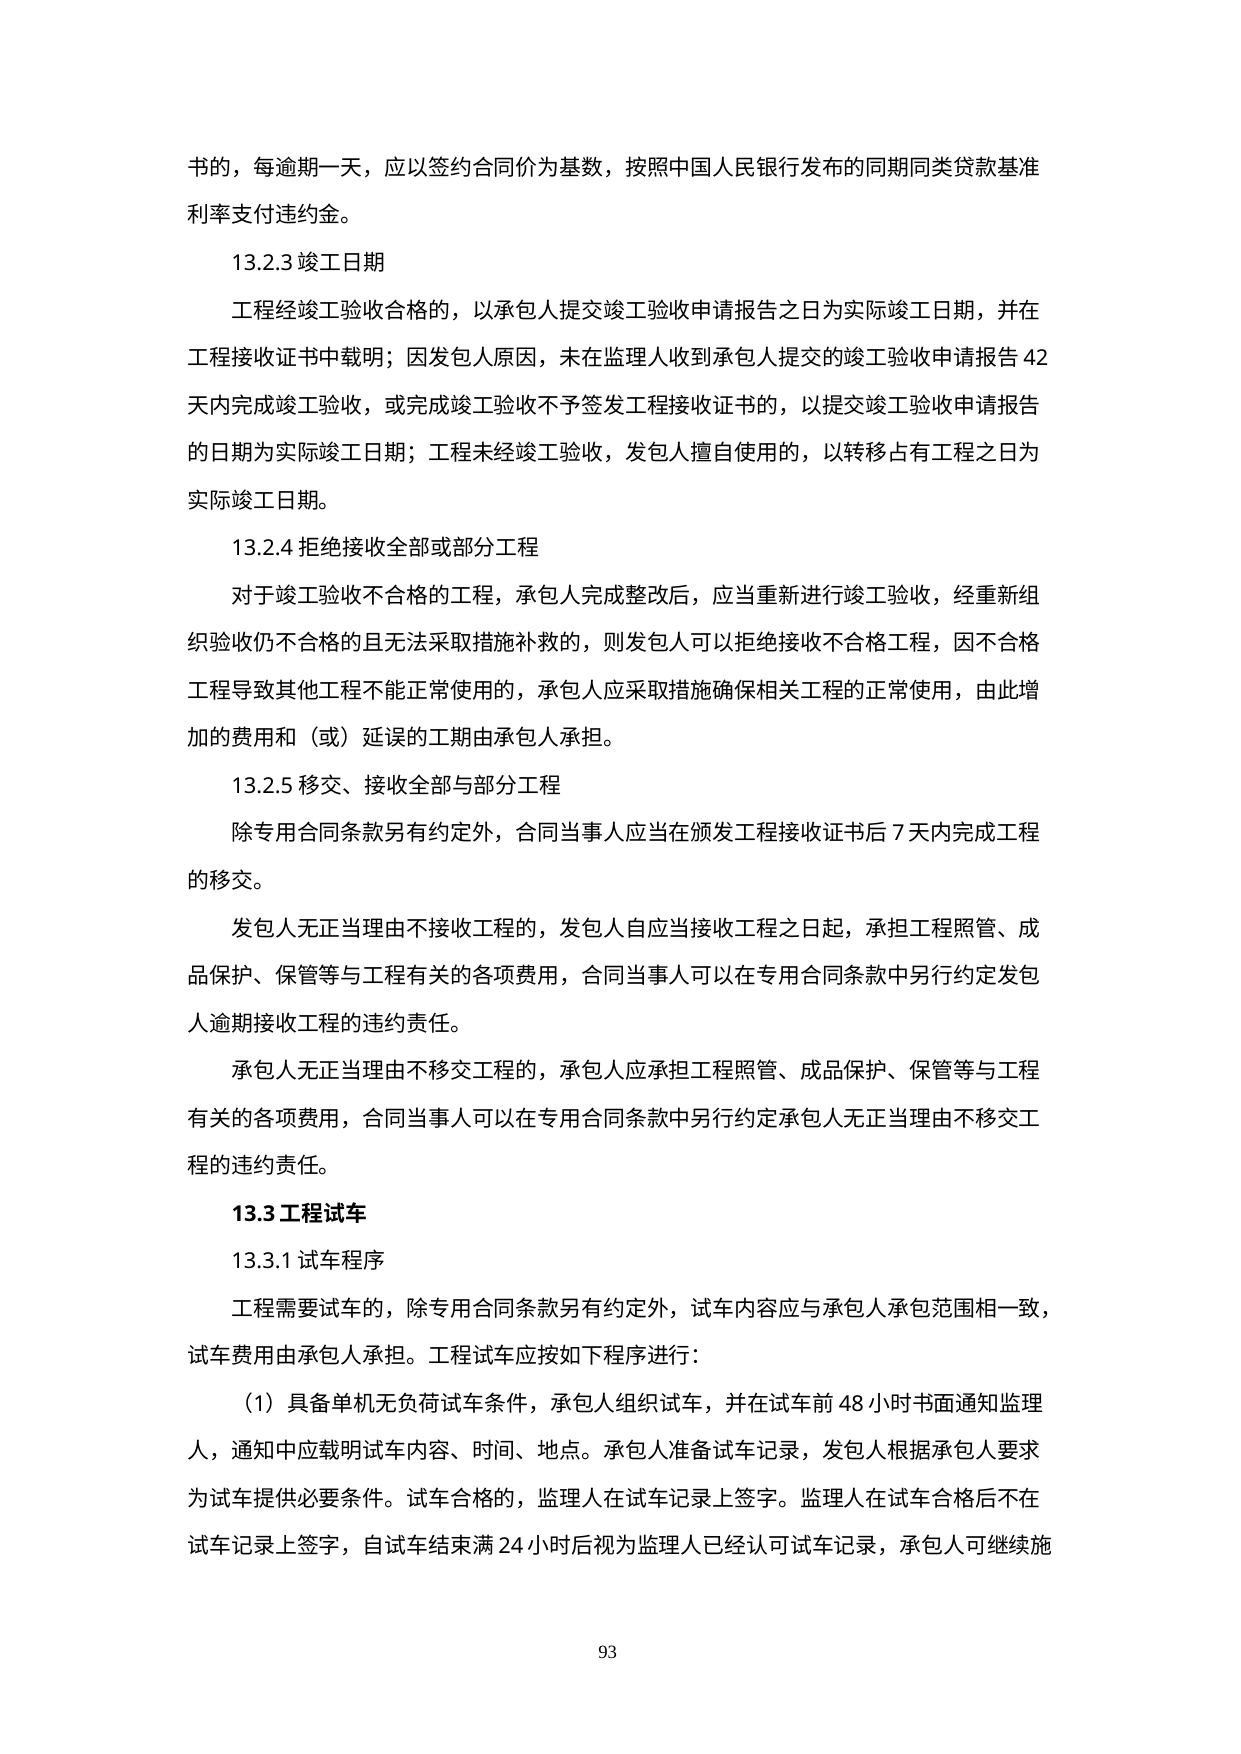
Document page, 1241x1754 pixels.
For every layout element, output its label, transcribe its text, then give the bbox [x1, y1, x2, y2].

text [187, 150, 1053, 229]
text 工程经竣工验收合格的，以承包人提交竣工验收申请报告之日为实际竣工日期，并在工程接收证书中载明；因发包人原因，未在监理人收到承包人提交的竣工验收申请报告42天内完成竣工验收，或完成竣工验收不予签发工程接收证书的，以提交竣工验收申请报告的日期为实际竣工日期；工程未经竣工验收，发包人擅自使用的，以转移占有工程之日为实际竣工日期。 [187, 293, 1053, 514]
subtitle 13.3工程试车 [187, 1196, 1053, 1227]
text 对于竣工验收不合格的工程，承包人完成整改后，应当重新进行竣工验收，经重新组织验收仍不合格的且无法采取措施补救的，则发包人可以拒绝接收不合格工程，因不合格工程导致其他工程不能正常使用的，承包人应采取措施确保相关工程的正常使用，由此增加的费用和（或）延误的工期由承包人承担。 [187, 578, 1053, 752]
text 13.3.1试车程序 [187, 1243, 1053, 1275]
text 13.2.5 移交、接收全部与部分工程 [187, 768, 1053, 799]
text 工程需要试车的，除专用合同条款另有约定外，试车内容应与承包人承包范围相一致，试车费用由承包人承担。工程试车应按如下程序进行： [187, 1291, 1053, 1370]
text 发包人无正当理由不接收工程的，发包人自应当接收工程之日起，承担工程照管、成品保护、保管等与工程有关的各项费用，合同当事人可以在专用合同条款中另行约定发包人逾期接收工程的违约责任。 [187, 911, 1053, 1037]
text 除专用合同条款另有约定外，合同当事人应当在颁发工程接收证书后7天内完成工程的移交。 [187, 815, 1053, 895]
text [187, 1386, 1053, 1560]
text 13.2.3竣工日期 [187, 245, 1053, 277]
text 承包人无正当理由不移交工程的，承包人应承担工程照管、成品保护、保管等与工程有关的各项费用，合同当事人可以在专用合同条款中另行约定承包人无正当理由不移交工程的违约责任。 [187, 1053, 1053, 1180]
text 13.2.4 拒绝接收全部或部分工程 [187, 530, 1053, 562]
